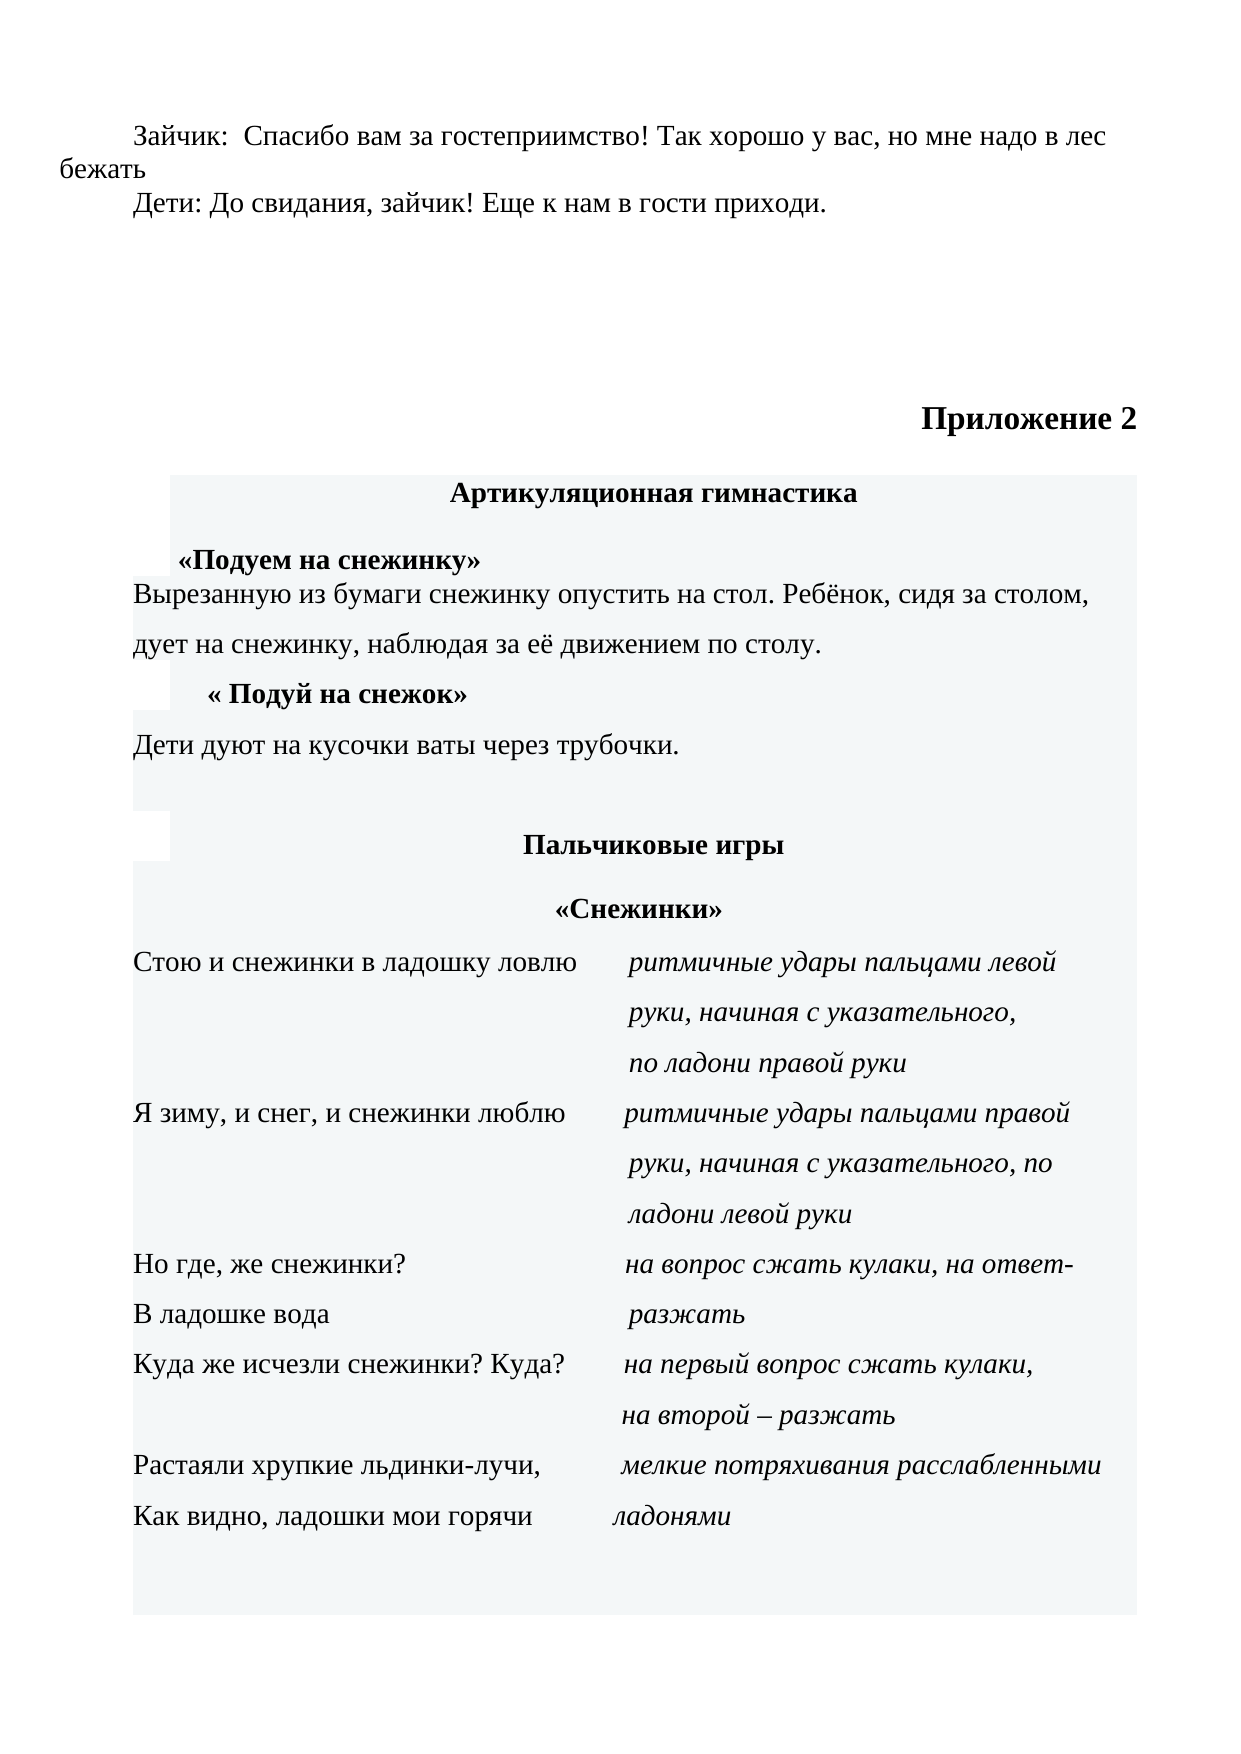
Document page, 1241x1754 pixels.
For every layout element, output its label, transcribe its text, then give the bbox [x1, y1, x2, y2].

text Растаяли хрупкие льдинки-лучи, мелкие потряхивания расслабленными [133, 1447, 1137, 1481]
text Приложение 2 [133, 398, 1137, 437]
text В ладошке вода разжать [133, 1296, 1137, 1330]
text « Подуй на снежок» [170, 676, 1137, 710]
text Куда же исчезли снежинки? Куда? на первый вопрос сжать кулаки, [133, 1347, 1137, 1380]
text на второй – разжать [133, 1397, 1137, 1431]
text «Снежинки» [133, 892, 1137, 925]
text Стою и снежинки в ладошку ловлю ритмичные удары пальцами левой [133, 944, 1137, 978]
text по ладони правой руки [133, 1045, 1137, 1078]
text руки, начиная с указательного, по [133, 1145, 1137, 1179]
text Зайчик: Спасибо вам за гостеприимство! Так хорошо у вас, но мне надо в лес бежать [59, 118, 1137, 185]
text Я зиму, и снег, и снежинки люблю ритмичные удары пальцами правой [133, 1095, 1137, 1129]
text Дети дуют на кусочки ваты через трубочки. [133, 727, 1137, 760]
text Но где, же снежинки? на вопрос сжать кулаки, на ответ- [133, 1246, 1137, 1279]
text Артикуляционная гимнастика [170, 475, 1137, 509]
text Вырезанную из бумаги снежинку опустить на стол. Ребёнок, сидя за столом, дует на снежинку, наблюдая за её движением по столу. [133, 576, 1137, 660]
text ладони левой руки [133, 1196, 1137, 1229]
text Дети: До свидания, зайчик! Еще к нам в гости приходи. [59, 185, 1137, 219]
text руки, начиная с указательного, [133, 994, 1137, 1028]
text Пальчиковые игры [170, 827, 1137, 861]
text Как видно, ладошки мои горячи ладонями [133, 1498, 1137, 1531]
text «Подуем на снежинку» [170, 542, 1137, 576]
